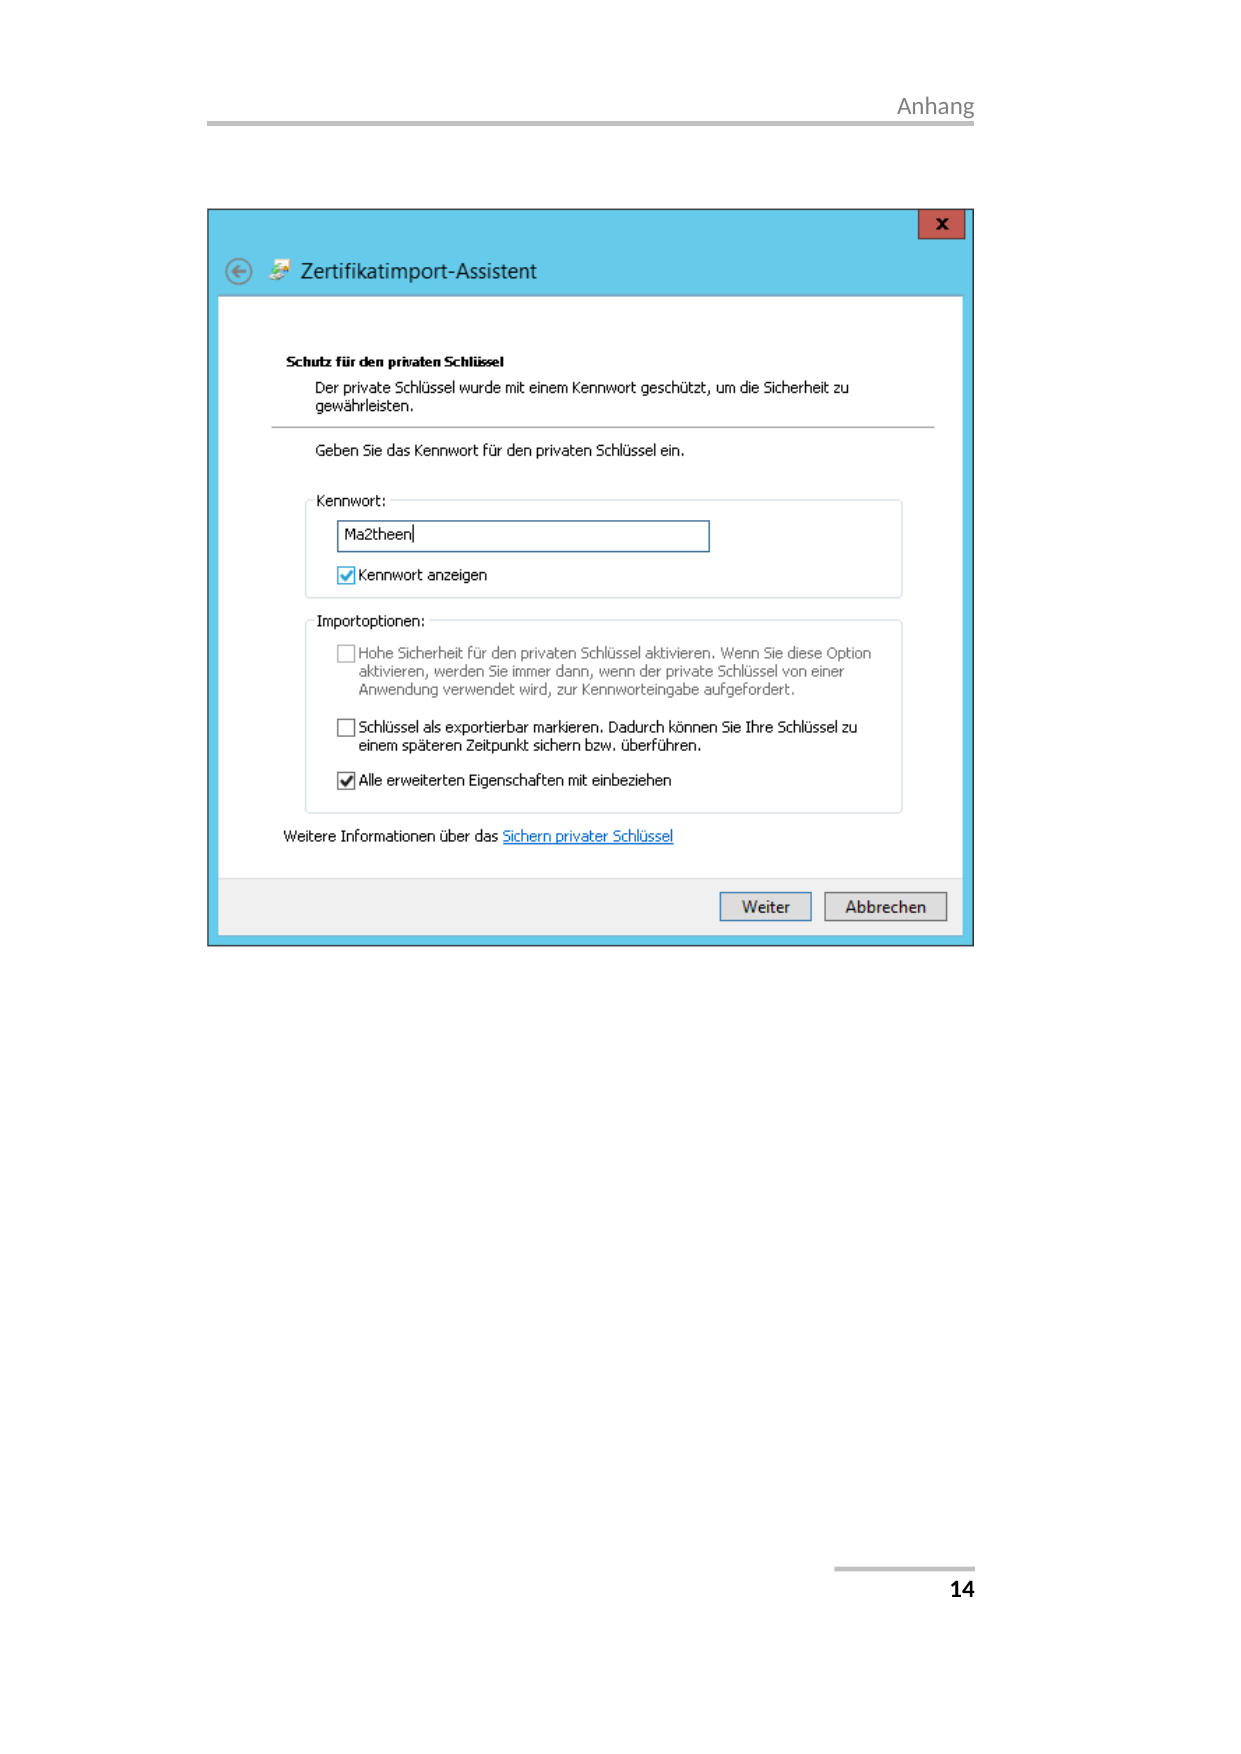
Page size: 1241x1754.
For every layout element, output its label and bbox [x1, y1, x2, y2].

picture [206, 206, 974, 948]
